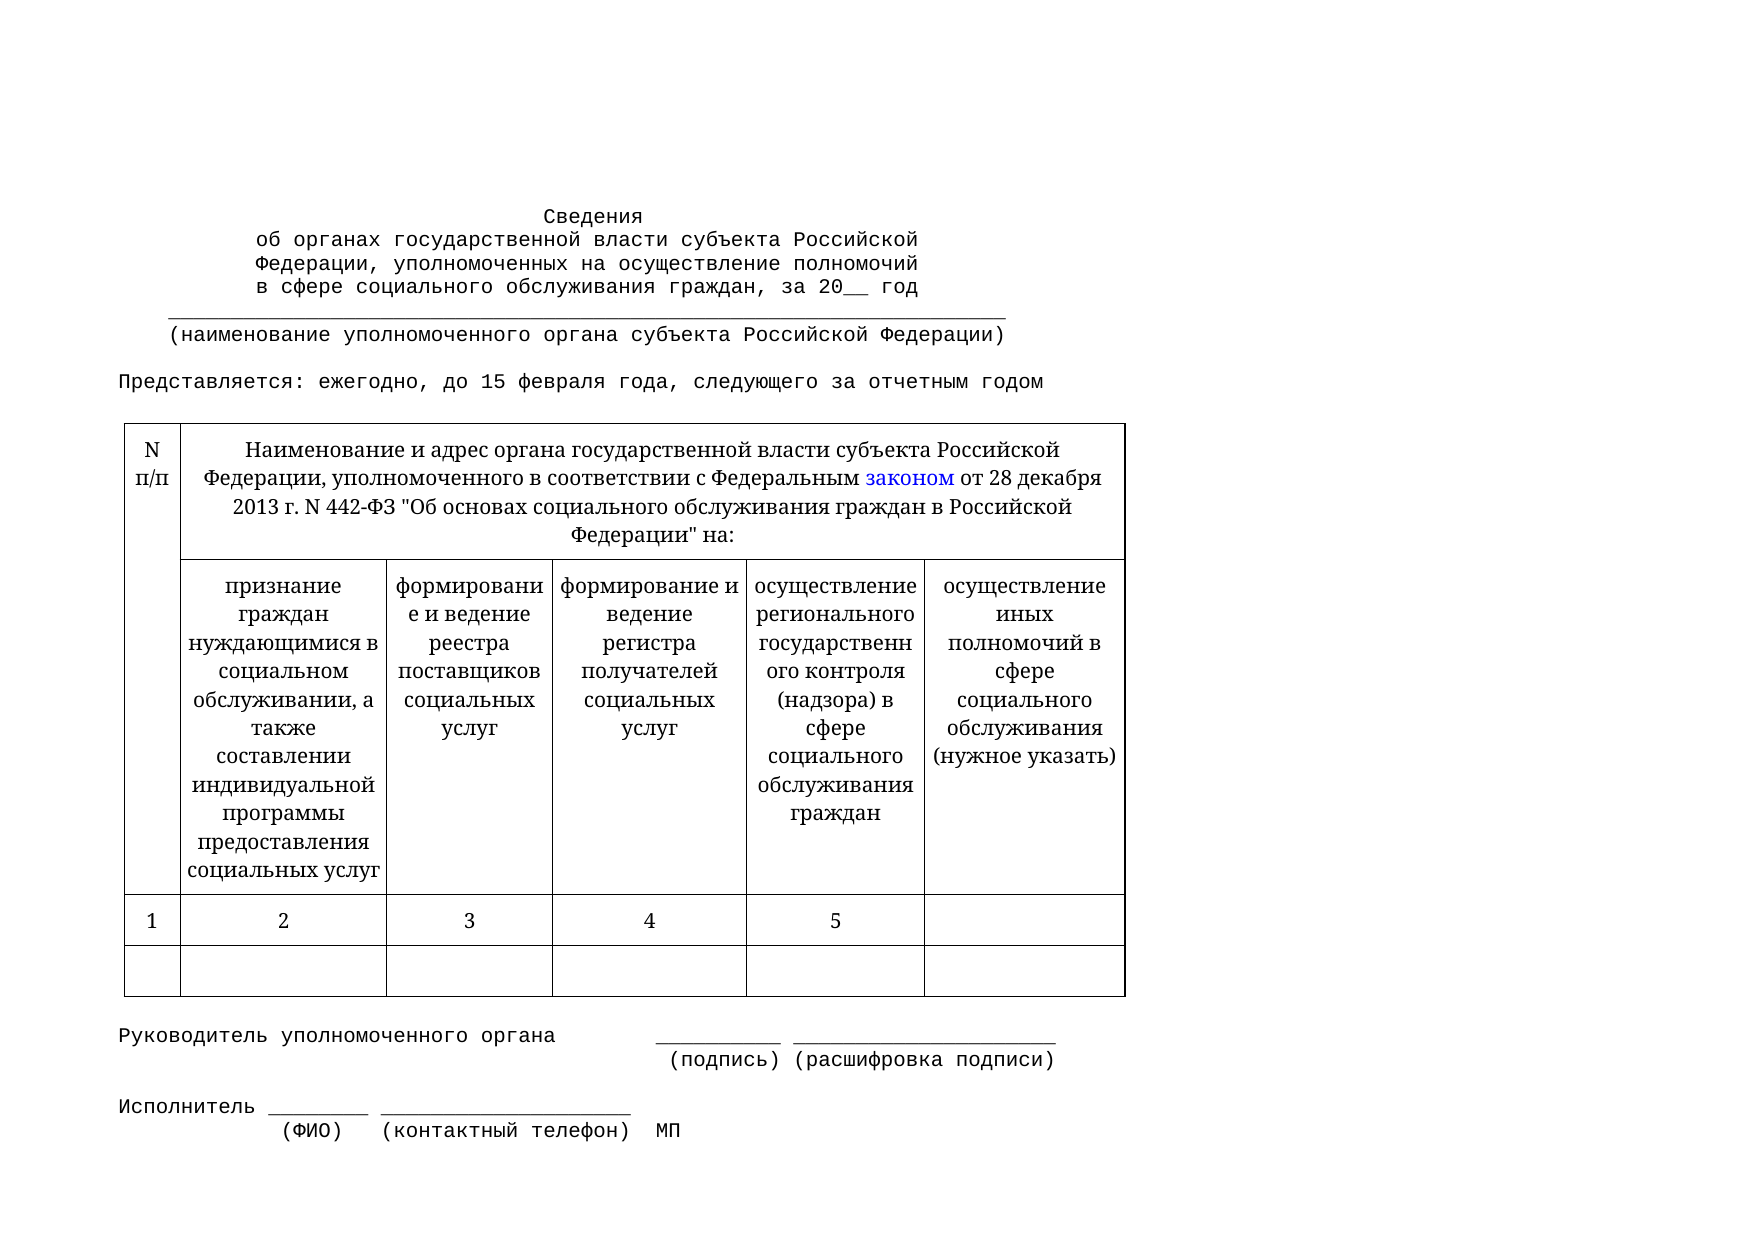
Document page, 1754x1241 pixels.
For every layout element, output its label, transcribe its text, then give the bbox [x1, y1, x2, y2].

text Исполнитель ________ ____________________ [118, 1096, 1636, 1120]
table_cell 4 [553, 895, 746, 945]
text в сфере социального обслуживания граждан, за 20__ год [118, 277, 1636, 300]
text Руководитель уполномоченного органа __________ _____________________ [118, 1025, 1636, 1049]
text (ФИО) (контактный телефон) МП [118, 1120, 1636, 1143]
table_cell 2 [181, 895, 386, 945]
text об органах государственной власти субъекта Российской [118, 229, 1636, 253]
table_header Наименование и адрес органа государственной власти субъекта Российской Федерации, уполномоченного в соответствии с Федеральным законом от 28 декабря 2013 г. N 442-ФЗ "Об основах социального обслуживания граждан в Российской Федерации" на: [181, 424, 1124, 559]
table_header N п/п [125, 424, 180, 894]
text ___________________________________________________________________ [118, 300, 1636, 324]
table_cell [387, 946, 552, 996]
table_cell [553, 946, 746, 996]
table_cell осуществление иных полномочий в сфере социального обслуживания (нужное указать) [925, 560, 1124, 894]
table_cell [925, 895, 1124, 945]
table_cell 5 [747, 895, 924, 945]
table_cell [125, 946, 180, 996]
text Федерации, уполномоченных на осуществление полномочий [118, 253, 1636, 277]
table_cell формирование и ведение реестра поставщиков социальных услуг [387, 560, 552, 894]
table_cell формирование и ведение регистра получателей социальных услуг [553, 560, 746, 894]
table_cell 1 [125, 895, 180, 945]
table_cell [747, 946, 924, 996]
text (подпись) (расшифровка подписи) [118, 1049, 1636, 1073]
table_cell 3 [387, 895, 552, 945]
text (наименование уполномоченного органа субъекта Российской Федерации) [118, 324, 1636, 347]
text Сведения [118, 206, 1636, 229]
text Представляется: ежегодно, до 15 февраля года, следующего за отчетным годом [118, 371, 1636, 395]
table_cell [925, 946, 1124, 996]
table_cell осуществление регионального государственного контроля (надзора) в сфере социального обслуживания граждан [747, 560, 924, 894]
table_cell признание граждан нуждающимися в социальном обслуживании, а также составлении индивидуальной программы предоставления социальных услуг [181, 560, 386, 894]
table_cell [181, 946, 386, 996]
